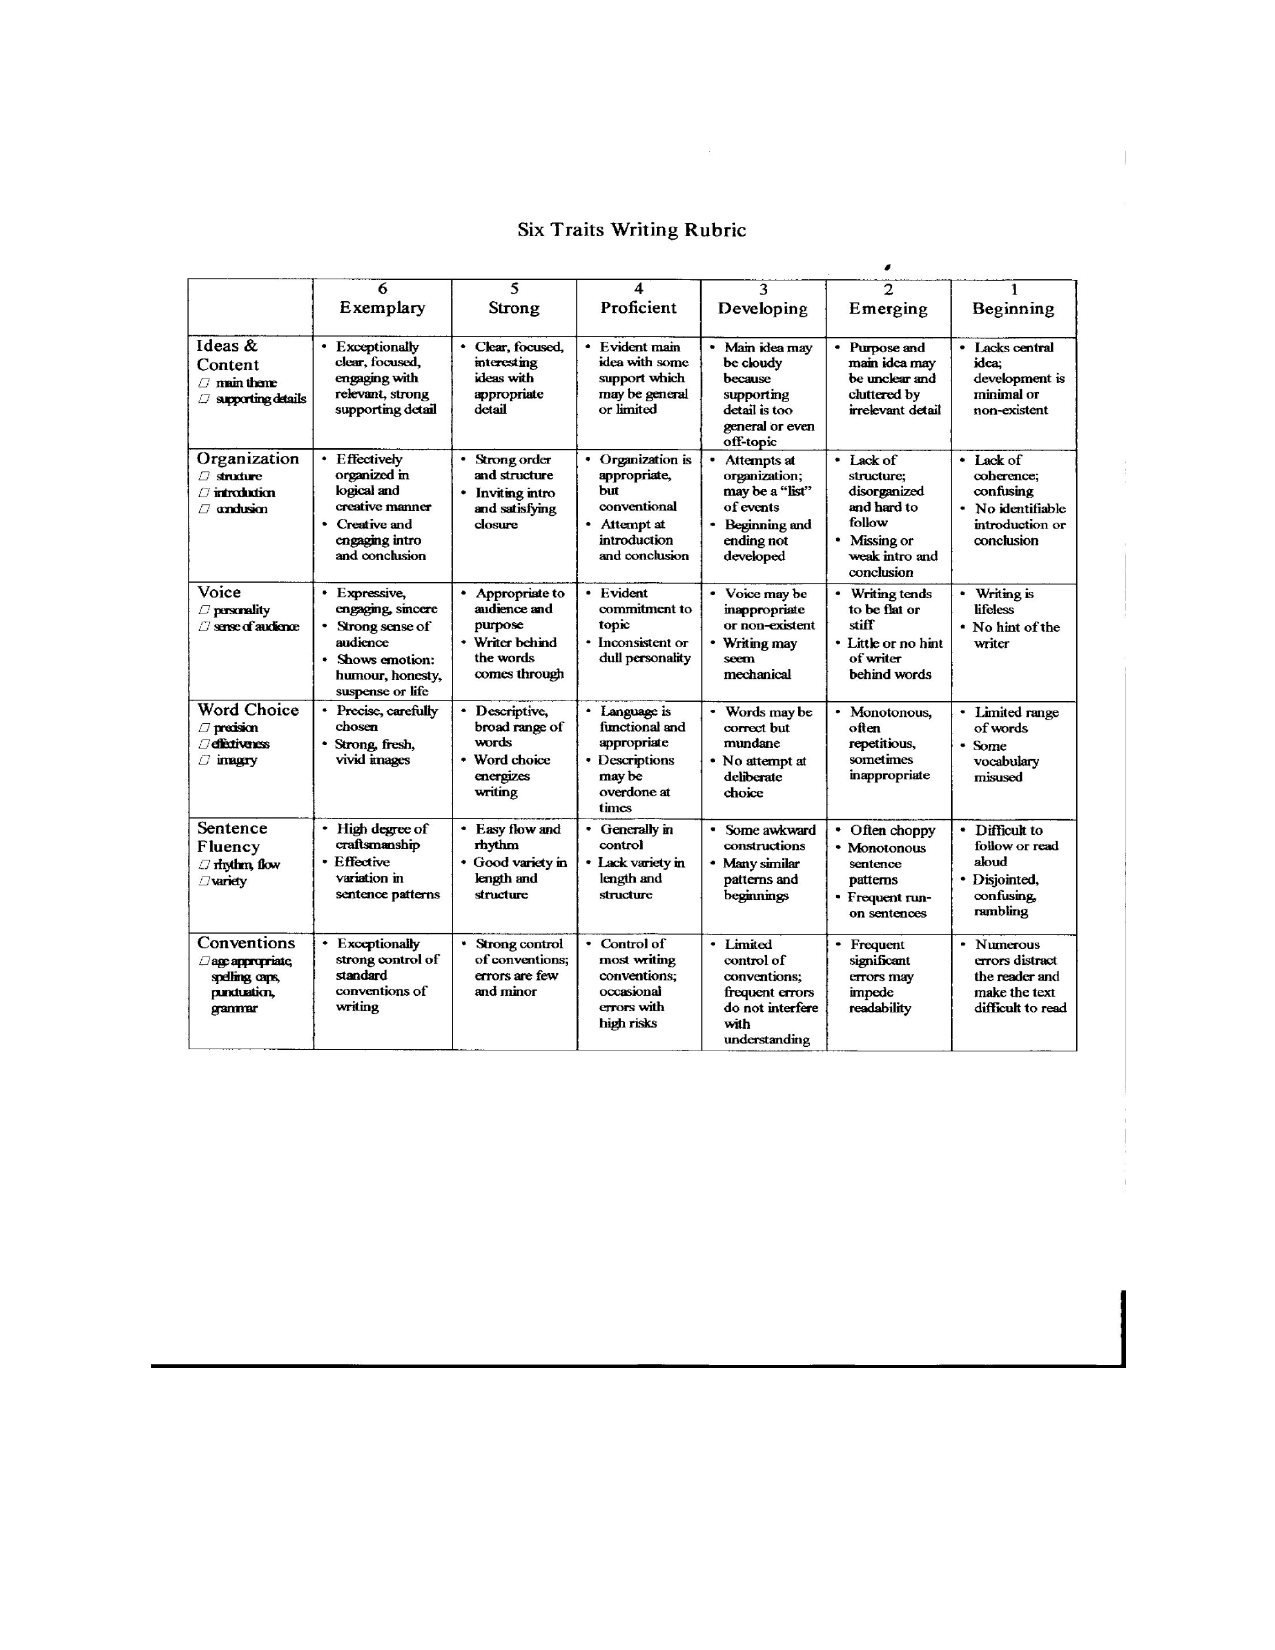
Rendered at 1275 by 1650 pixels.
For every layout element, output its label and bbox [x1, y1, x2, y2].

picture [152, 152, 1126, 1368]
